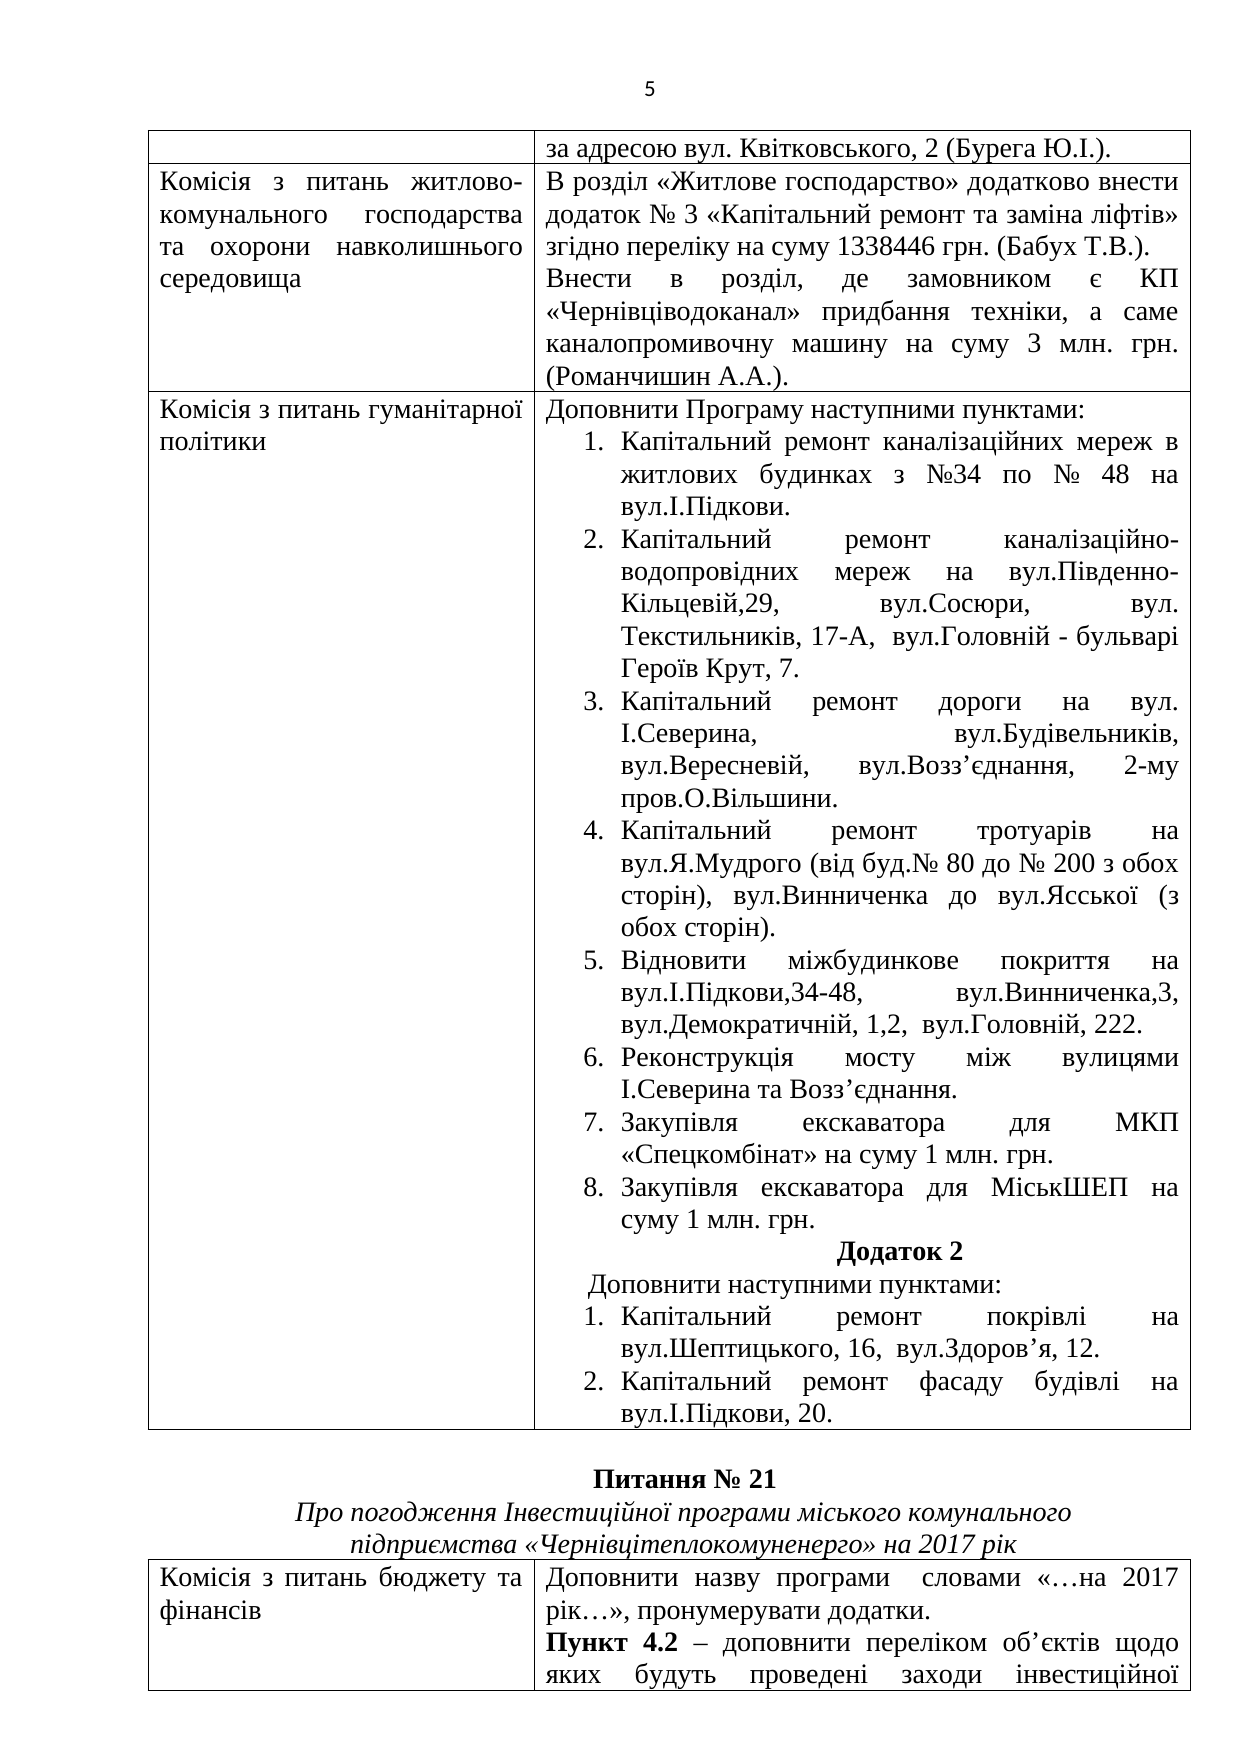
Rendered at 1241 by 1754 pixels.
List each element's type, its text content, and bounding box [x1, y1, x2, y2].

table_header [149, 131, 534, 163]
table_cell Доповнити Програму наступними пунктами: Капітальний ремонт каналізаційних мереж в житлових будинках з №34 по № 48 на вул.І.Підкови. Капітальний ремонт каналізаційно-водопровідних мереж на вул.Південно-Кільцевій,29, вул.Сосюри, вул. Текстильників, 17-А, вул.Головній - бульварі Героїв Крут, 7. Капітальний ремонт дороги на вул. І.Северина, вул.Будівельників, вул.Вересневій, вул.Возз’єднання, 2-му пров.О.Вільшини. Капітальний ремонт тротуарів на вул.Я.Мудрого (від буд.№ 80 до № 200 з обох сторін), вул.Винниченка до вул.Ясської (з обох сторін). Відновити міжбудинкове покриття на вул.І.Підкови,34-48, вул.Винниченка,3, вул.Демократичній, 1,2, вул.Головній, 222. Реконструкція мосту між вулицями І.Северина та Возз’єднання. Закупівля екскаватора для МКП «Спецкомбінат» на суму 1 млн. грн. Закупівля екскаватора для МіськШЕП на суму 1 млн. грн. Додаток 2 Доповнити наступними пунктами: Капітальний ремонт покрівлі на вул.Шептицького, 16, вул.Здоров’я, 12. Капітальний ремонт фасаду будівлі на вул.І.Підкови, 20. [535, 392, 1190, 1429]
table_cell Комісія з питань гуманітарної політики [149, 392, 534, 1429]
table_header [149, 1560, 534, 1690]
table_cell Комісія з питань житлово-комунального господарства та охорони навколишнього середовища [149, 164, 534, 391]
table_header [535, 1560, 1190, 1690]
text Про погодження Інвестиційної програми міського комунального підприємства «Чернівцітеплокомуненерго» на 2017 рік [218, 1494, 1152, 1559]
table_cell В розділ «Житлове господарство» додатково внести додаток № 3 «Капітальний ремонт та заміна ліфтів» згідно переліку на суму 1338446 грн. (Бабух Т.В.). Внести в розділ, де замовником є КП «Чернівціводоканал» придбання техніки, а саме каналопромивочну машину на суму 3 млн. грн. (Романчишин А.А.). [535, 164, 1190, 391]
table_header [535, 131, 1190, 163]
text Питання № 21 [218, 1462, 1152, 1494]
